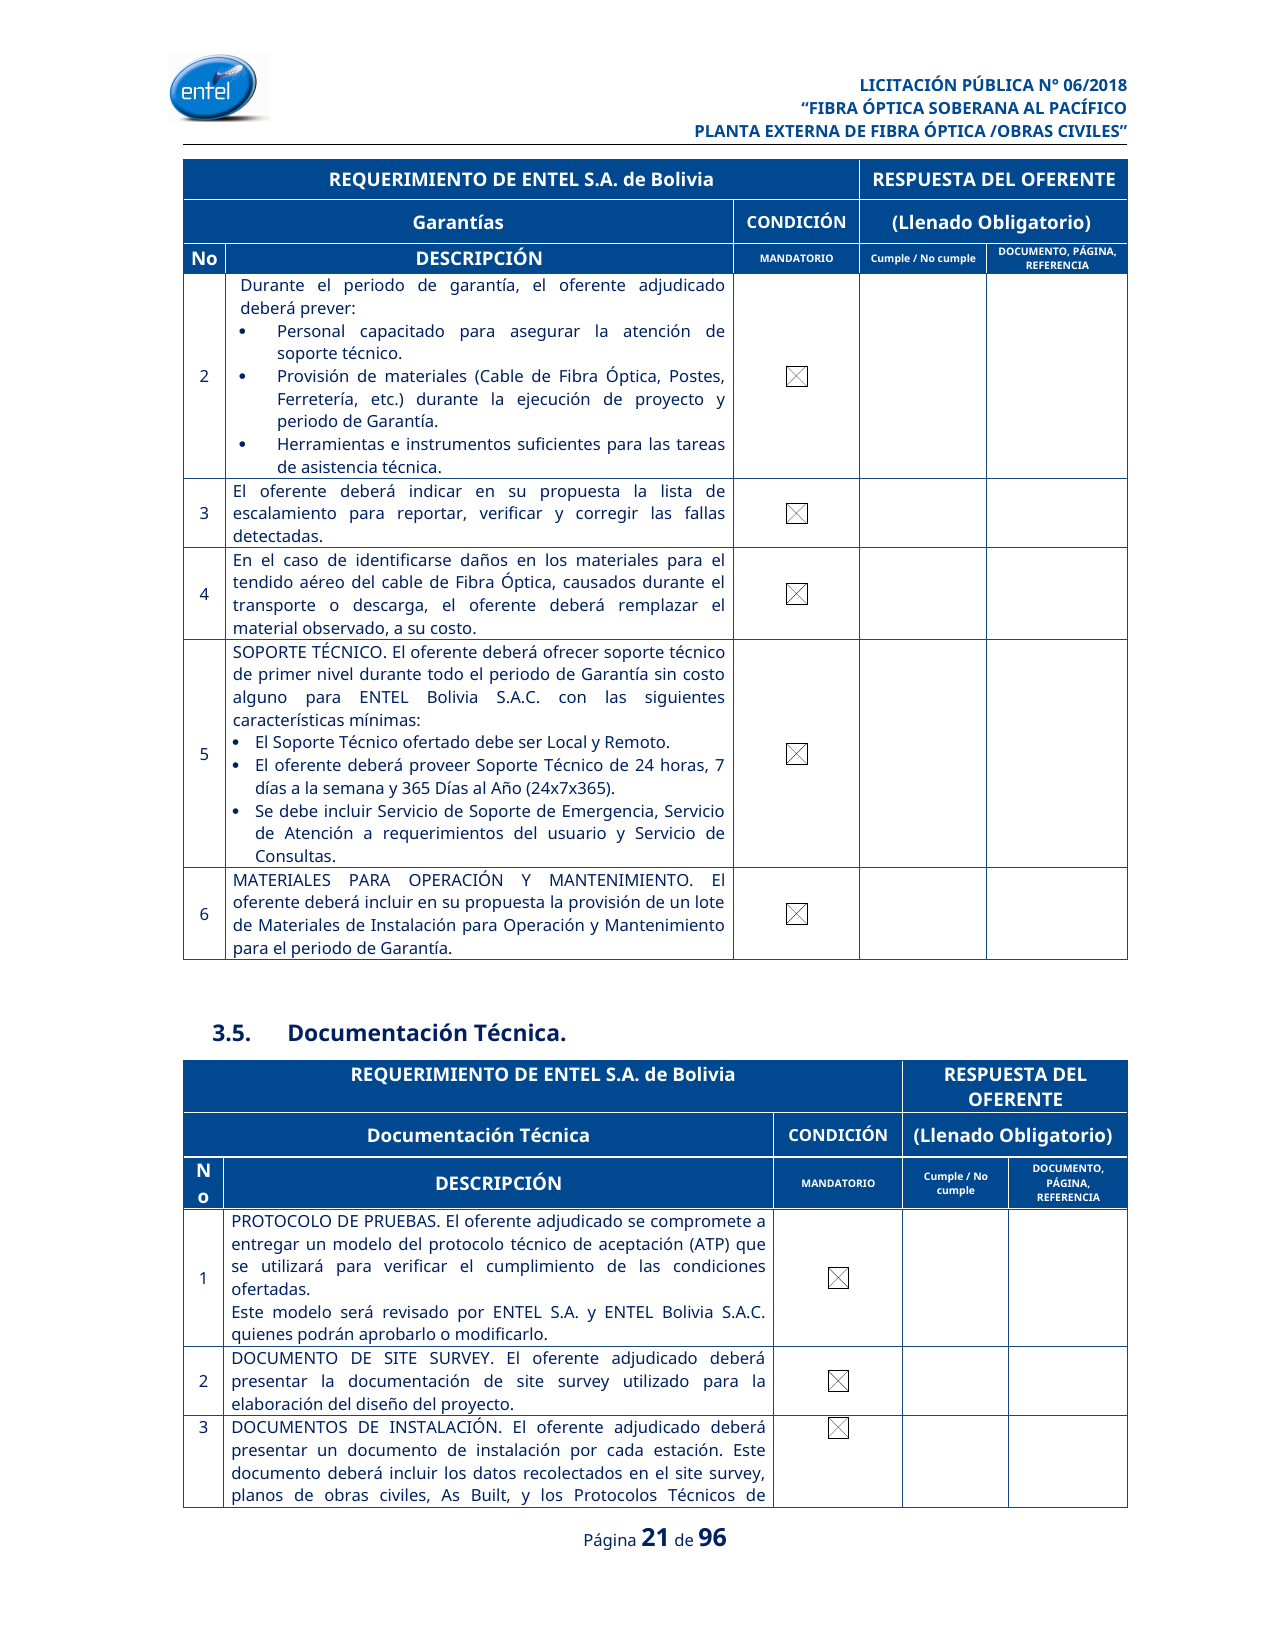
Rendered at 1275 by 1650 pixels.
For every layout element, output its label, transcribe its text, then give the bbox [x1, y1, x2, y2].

table_cell [734, 868, 859, 959]
table_cell No [184, 244, 225, 273]
table_cell No [184, 1158, 223, 1208]
table_cell (Llenado Obligatorio) [860, 200, 1127, 243]
table_cell CONDICIÓN [734, 200, 859, 243]
table_cell 2 [184, 274, 225, 478]
table_cell DESCRIPCIÓN [224, 1158, 773, 1208]
table_cell SOPORTE TÉCNICO. El oferente deberá ofrecer soporte técnico de primer nivel durante todo el periodo de Garantía sin costo alguno para ENTEL Bolivia S.A.C. con las siguientes características mínimas: El Soporte Técnico ofertado debe ser Local y Remoto. El oferente deberá proveer Soporte Técnico de 24 horas, 7 días a la semana y 365 Días al Año (24x7x365). Se debe incluir Servicio de Soporte de Emergencia, Servicio de Atención a requerimientos del usuario y Servicio de Consultas. [226, 640, 733, 867]
table_cell [1009, 1347, 1127, 1415]
table_cell [1009, 1416, 1127, 1507]
table_cell DOCUMENTO DE SITE SURVEY. El oferente adjudicado deberá presentar la documentación de site survey utilizado para la elaboración del diseño del proyecto. [224, 1347, 773, 1415]
table_cell Documentación Técnica [184, 1113, 773, 1156]
table_cell [860, 274, 986, 478]
table_cell [774, 1347, 902, 1415]
table_header RESPUESTA DEL OFERENTE [860, 160, 1127, 199]
table_cell Durante el periodo de garantía, el oferente adjudicado deberá prever: Personal capacitado para asegurar la atención de soporte técnico. Provisión de materiales (Cable de Fibra Óptica, Postes, Ferretería, etc.) durante la ejecución de proyecto y periodo de Garantía. Herramientas e instrumentos suficientes para las tareas de asistencia técnica. [226, 274, 733, 478]
table_cell [987, 548, 1127, 639]
table_cell [860, 479, 986, 547]
table_cell En el caso de identificarse daños en los materiales para el tendido aéreo del cable de Fibra Óptica, causados durante el transporte o descarga, el oferente deberá remplazar el material observado, a su costo. [226, 548, 733, 639]
table_cell [860, 868, 986, 959]
table_cell 3 [184, 479, 225, 547]
table_cell [734, 548, 859, 639]
table_cell 4 [184, 548, 225, 639]
table_cell DOCUMENTO, PÁGINA, REFERENCIA [1009, 1158, 1127, 1208]
table_cell [734, 640, 859, 867]
table_cell [860, 548, 986, 639]
table_cell [987, 479, 1127, 547]
table_cell 2 [184, 1347, 223, 1415]
list Documentación Técnica. [212, 1016, 1127, 1048]
table_cell [774, 1416, 902, 1507]
table_cell MANDATORIO [734, 244, 859, 273]
table_cell [903, 1347, 1008, 1415]
table_cell [734, 274, 859, 478]
table_cell 6 [184, 868, 225, 959]
table_cell MATERIALES PARA OPERACIÓN Y MANTENIMIENTO. El oferente deberá incluir en su propuesta la provisión de un lote de Materiales de Instalación para Operación y Mantenimiento para el periodo de Garantía. [226, 868, 733, 959]
table_cell [774, 1210, 902, 1346]
table_cell [903, 1210, 1008, 1346]
table_header RESPUESTA DEL OFERENTE [903, 1061, 1127, 1112]
table_cell [1009, 1210, 1127, 1346]
table_cell [987, 868, 1127, 959]
table_cell (Llenado Obligatorio) [903, 1113, 1127, 1156]
table_cell [987, 640, 1127, 867]
table_cell 3 [184, 1416, 223, 1507]
table_cell [987, 274, 1127, 478]
table_header REQUERIMIENTO DE ENTEL S.A. de Bolivia [184, 1061, 902, 1112]
table_cell El oferente deberá indicar en su propuesta la lista de escalamiento para reportar, verificar y corregir las fallas detectadas. [226, 479, 733, 547]
table_cell CONDICIÓN [774, 1113, 902, 1156]
picture [169, 53, 270, 122]
table_cell Garantías [184, 200, 733, 243]
table_cell DESCRIPCIÓN [226, 244, 733, 273]
table_cell Cumple / No cumple [860, 244, 986, 273]
table_cell [734, 479, 859, 547]
table_cell Cumple / No cumple [903, 1158, 1008, 1208]
table_cell PROTOCOLO DE PRUEBAS. El oferente adjudicado se compromete a entregar un modelo del protocolo técnico de aceptación (ATP) que se utilizará para verificar el cumplimiento de las condiciones ofertadas. Este modelo será revisado por ENTEL S.A. y ENTEL Bolivia S.A.C. quienes podrán aprobarlo o modificarlo. [224, 1210, 773, 1346]
table_cell [903, 1416, 1008, 1507]
table_header REQUERIMIENTO DE ENTEL S.A. de Bolivia [184, 160, 859, 199]
table_cell MANDATORIO [774, 1158, 902, 1208]
table_cell [860, 640, 986, 867]
table_cell 5 [184, 640, 225, 867]
table_cell 1 [184, 1210, 223, 1346]
table_cell DOCUMENTO, PÁGINA, REFERENCIA [987, 244, 1127, 273]
